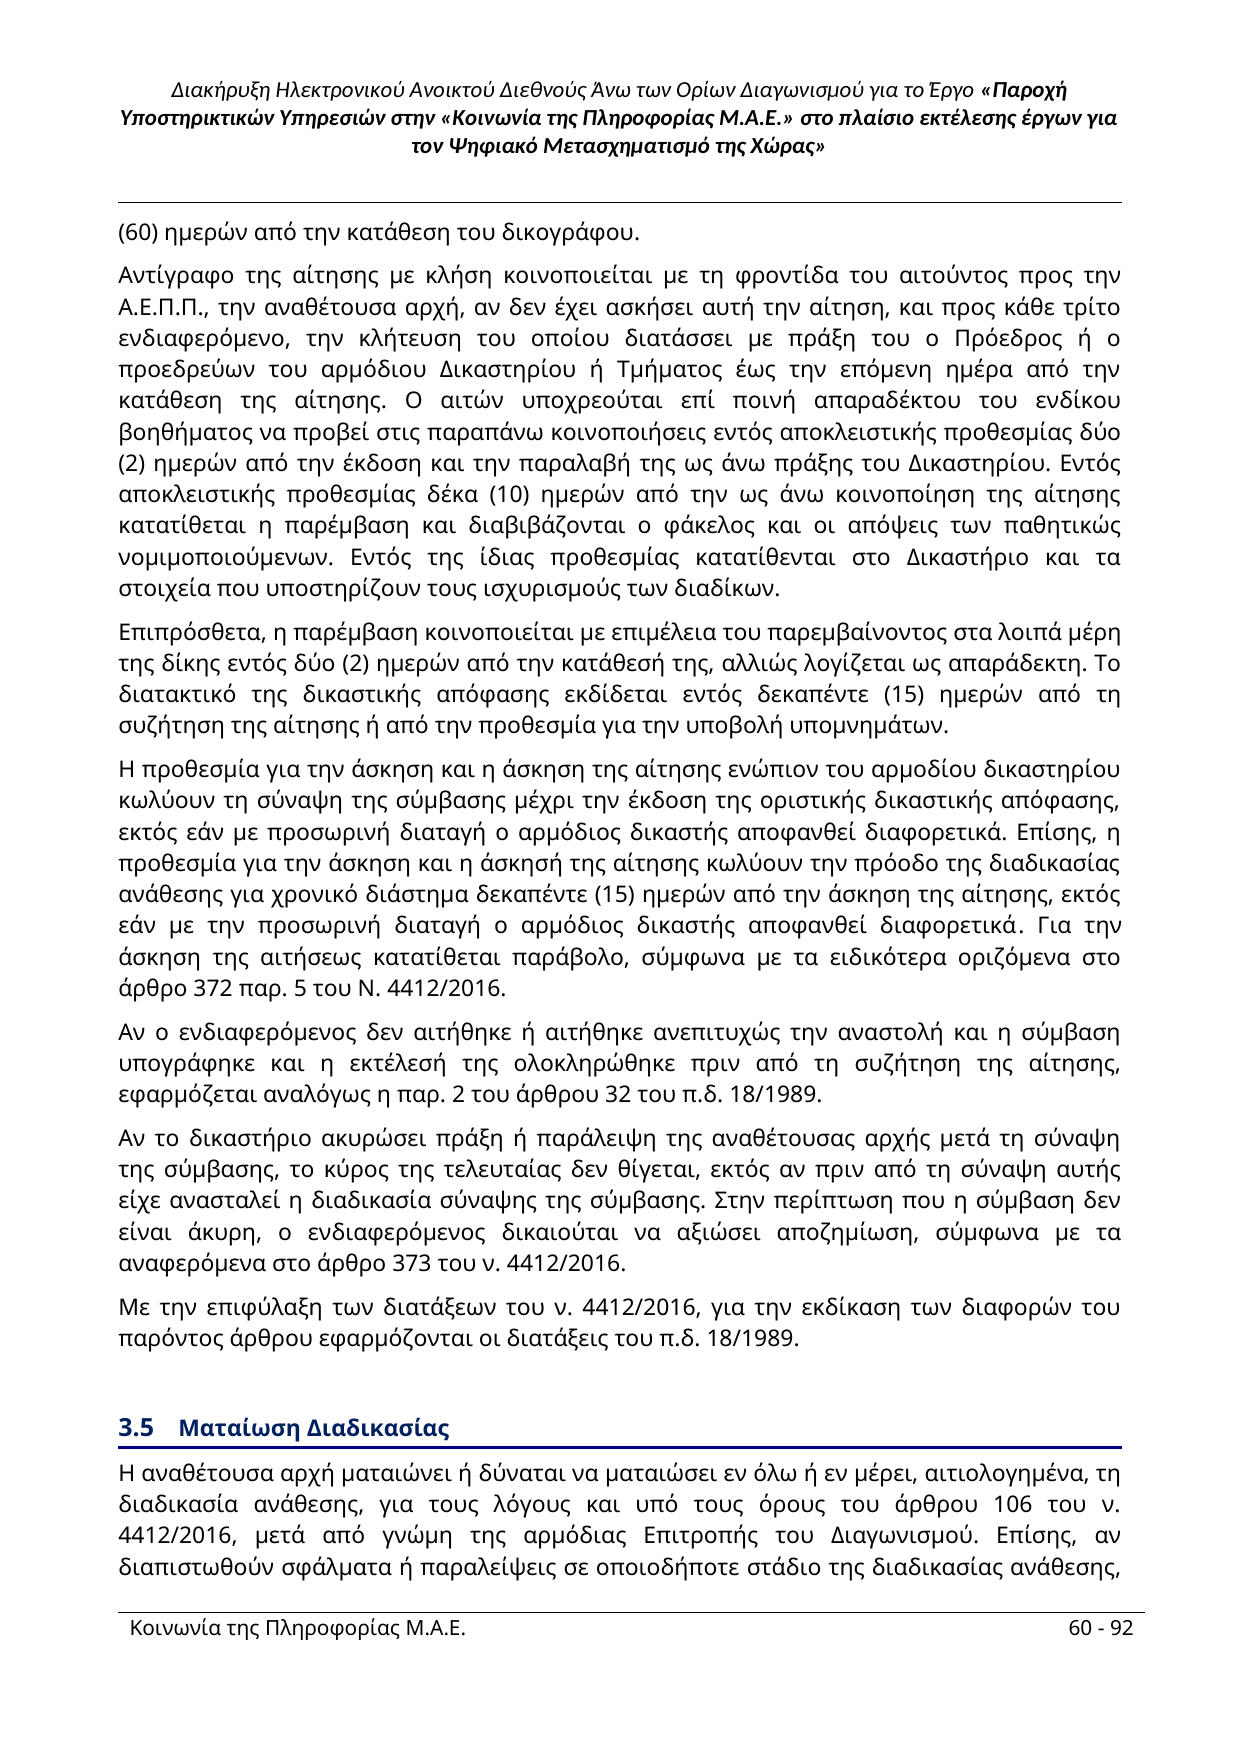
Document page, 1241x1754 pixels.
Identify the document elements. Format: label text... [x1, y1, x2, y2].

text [118, 216, 1122, 247]
text Με την επιφύλαξη των διατάξεων του ν. 4412/2016, για την εκδίκαση των διαφορών του παρόντος άρθρου εφαρμόζονται οι διατάξεις του π.δ. 18/1989. [118, 1291, 1122, 1353]
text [118, 1457, 1122, 1582]
subtitle Ματαίωση Διαδικασίας [118, 1409, 1122, 1446]
text Η προθεσμία για την άσκηση και η άσκηση της αίτησης ενώπιον του αρμοδίου δικαστηρίου κωλύουν τη σύναψη της σύμβασης μέχρι την έκδοση της οριστικής δικαστικής απόφασης, εκτός εάν με προσωρινή διαταγή ο αρμόδιος δικαστής αποφανθεί διαφορετικά. Επίσης, η προθεσμία για την άσκηση και η άσκησή της αίτησης κωλύουν την πρόοδο της διαδικασίας ανάθεσης για χρονικό διάστημα δεκαπέντε (15) ημερών από την άσκηση της αίτησης, εκτός εάν με την προσωρινή διαταγή ο αρμόδιος δικαστής αποφανθεί διαφορετικά. Για την άσκηση της αιτήσεως κατατίθεται παράβολο, σύμφωνα με τα ειδικότερα οριζόμενα στο άρθρο 372 παρ. 5 του Ν. 4412/2016. [118, 753, 1122, 1003]
text Αν το δικαστήριο ακυρώσει πράξη ή παράλειψη της αναθέτουσας αρχής μετά τη σύναψη της σύμβασης, το κύρος της τελευταίας δεν θίγεται, εκτός αν πριν από τη σύναψη αυτής είχε ανασταλεί η διαδικασία σύναψης της σύμβασης. Στην περίπτωση που η σύμβαση δεν είναι άκυρη, ο ενδιαφερόμενος δικαιούται να αξιώσει αποζημίωση, σύμφωνα με τα αναφερόμενα στο άρθρο 373 του ν. 4412/2016. [118, 1122, 1122, 1278]
text Αν ο ενδιαφερόμενος δεν αιτήθηκε ή αιτήθηκε ανεπιτυχώς την αναστολή και η σύμβαση υπογράφηκε και η εκτέλεσή της ολοκληρώθηκε πριν από τη συζήτηση της αίτησης, εφαρμόζεται αναλόγως η παρ. 2 του άρθρου 32 του π.δ. 18/1989. [118, 1016, 1122, 1109]
text Επιπρόσθετα, η παρέμβαση κοινοποιείται με επιμέλεια του παρεμβαίνοντος στα λοιπά μέρη της δίκης εντός δύο (2) ημερών από την κατάθεσή της, αλλιώς λογίζεται ως απαράδεκτη. Το διατακτικό της δικαστικής απόφασης εκδίδεται εντός δεκαπέντε (15) ημερών από τη συζήτηση της αίτησης ή από την προθεσμία για την υποβολή υπομνημάτων. [118, 616, 1122, 741]
text Αντίγραφο της αίτησης με κλήση κοινοποιείται με τη φροντίδα του αιτούντος προς την Α.Ε.Π.Π., την αναθέτουσα αρχή, αν δεν έχει ασκήσει αυτή την αίτηση, και προς κάθε τρίτο ενδιαφερόμενο, την κλήτευση του οποίου διατάσσει με πράξη του ο Πρόεδρος ή ο προεδρεύων του αρμόδιου Δικαστηρίου ή Τμήματος έως την επόμενη ημέρα από την κατάθεση της αίτησης. Ο αιτών υποχρεούται επί ποινή απαραδέκτου του ενδίκου βοηθήματος να προβεί στις παραπάνω κοινοποιήσεις εντός αποκλειστικής προθεσμίας δύο (2) ημερών από την έκδοση και την παραλαβή της ως άνω πράξης του Δικαστηρίου. Εντός αποκλειστικής προθεσμίας δέκα (10) ημερών από την ως άνω κοινοποίηση της αίτησης κατατίθεται η παρέμβαση και διαβιβάζονται ο φάκελος και οι απόψεις των παθητικώς νομιμοποιούμενων. Εντός της ίδιας προθεσμίας κατατίθενται στο Δικαστήριο και τα στοιχεία που υποστηρίζουν τους ισχυρισμούς των διαδίκων. [118, 259, 1122, 603]
